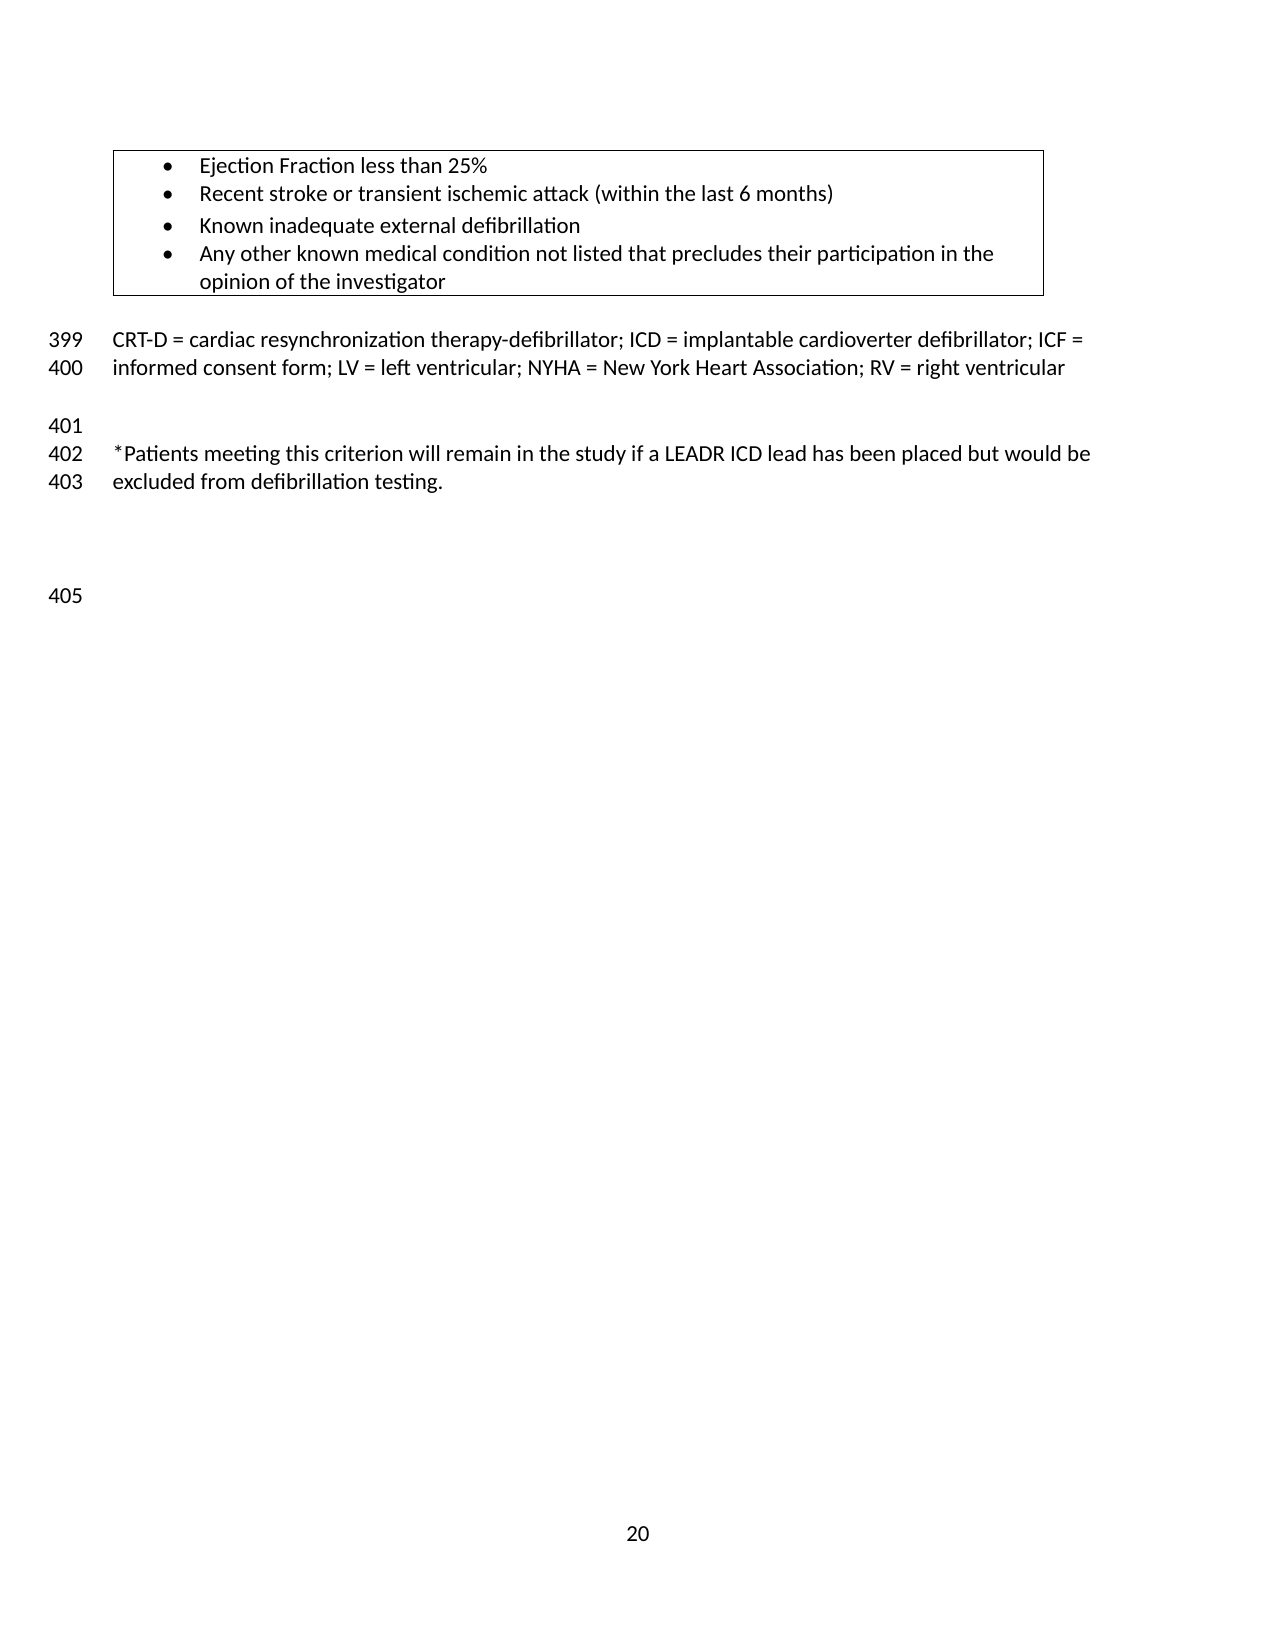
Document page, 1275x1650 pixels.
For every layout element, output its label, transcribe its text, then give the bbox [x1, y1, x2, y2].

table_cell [114, 151, 1043, 295]
subtitle CRT-D = cardiac resynchronization therapy-defibrillator; ICD = implantable cardioverter defibrillator; ICF = informed consent form; LV = left ventricular; NYHA = New York Heart Association; RV = right ventricular [112, 326, 1162, 382]
subtitle *Patients meeting this criterion will remain in the study if a LEADR ICD lead has been placed but would be excluded from defibrillation testing. [112, 411, 1162, 552]
